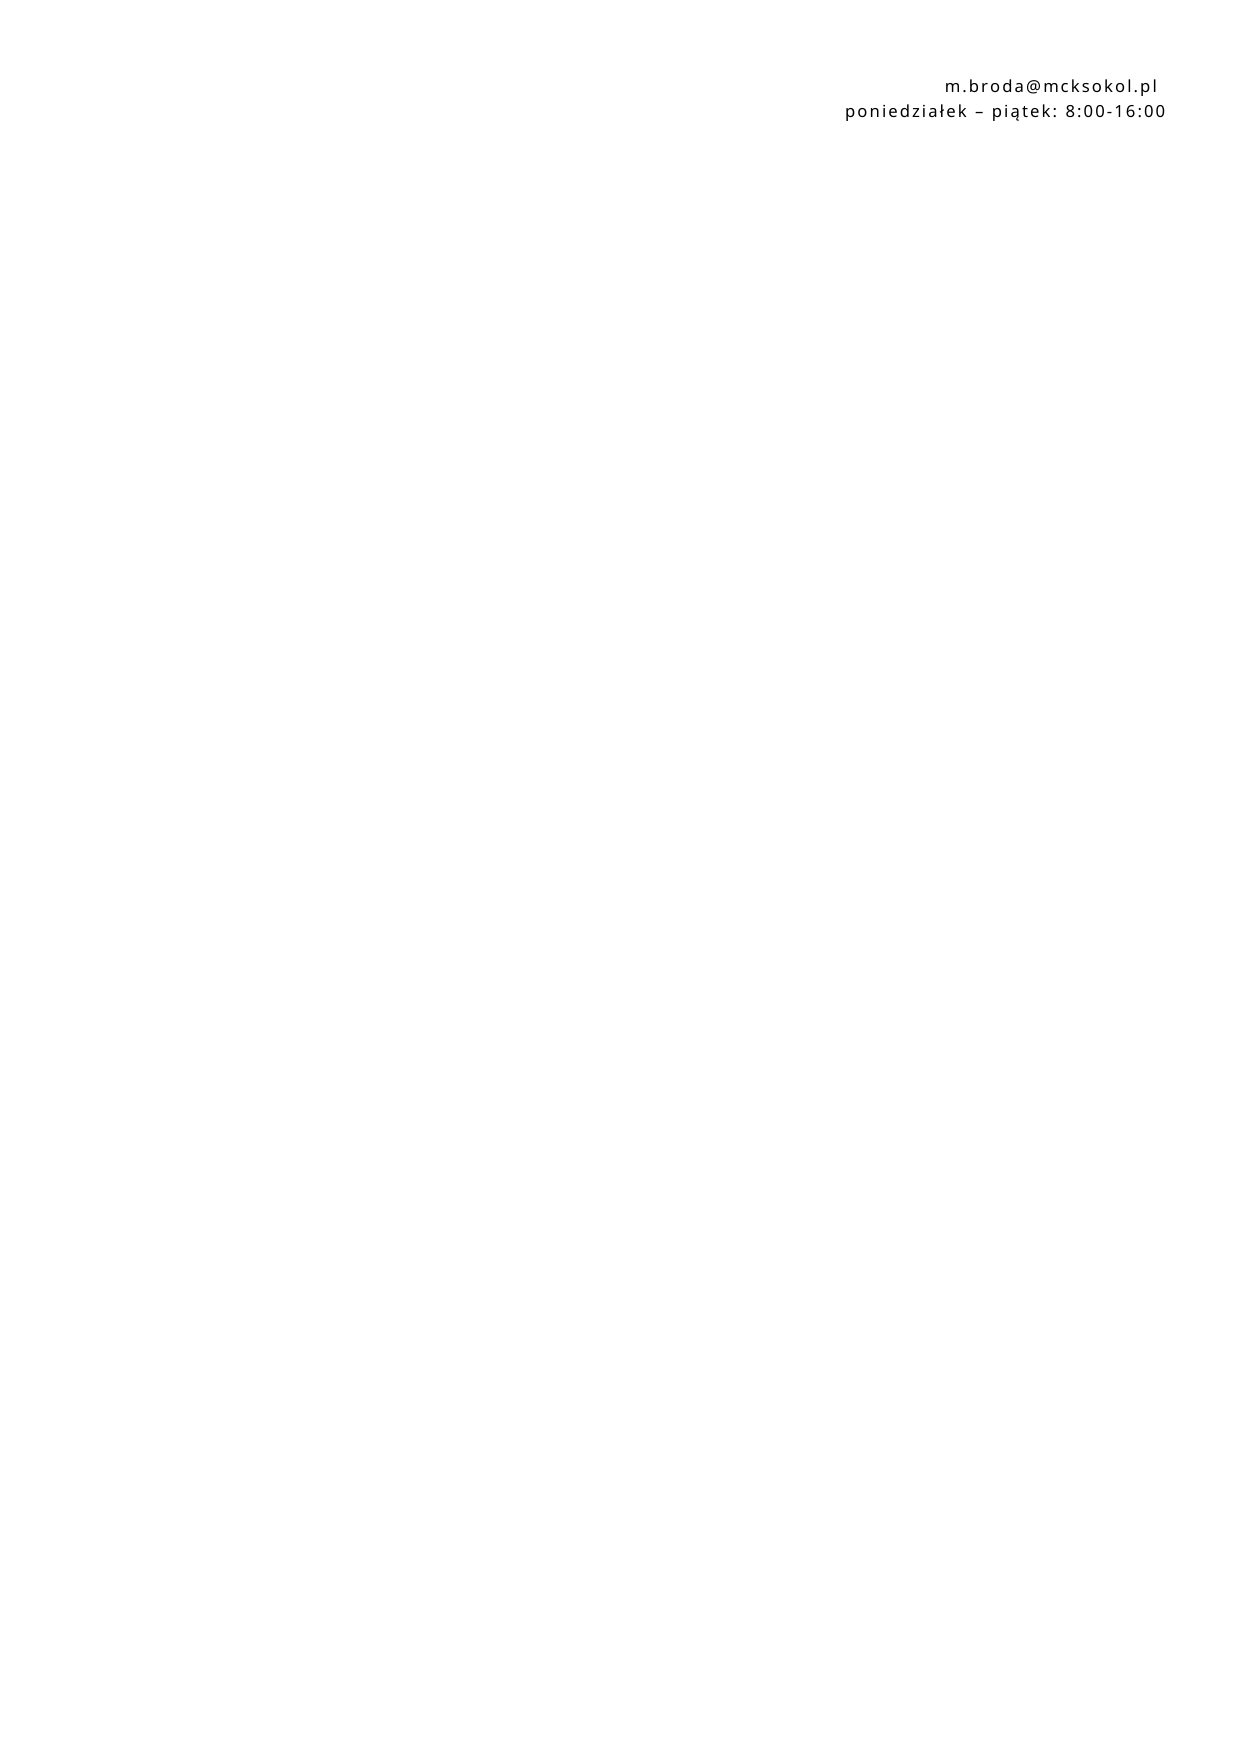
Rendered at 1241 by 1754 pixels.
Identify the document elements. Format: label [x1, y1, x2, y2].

text [75, 75, 1165, 122]
